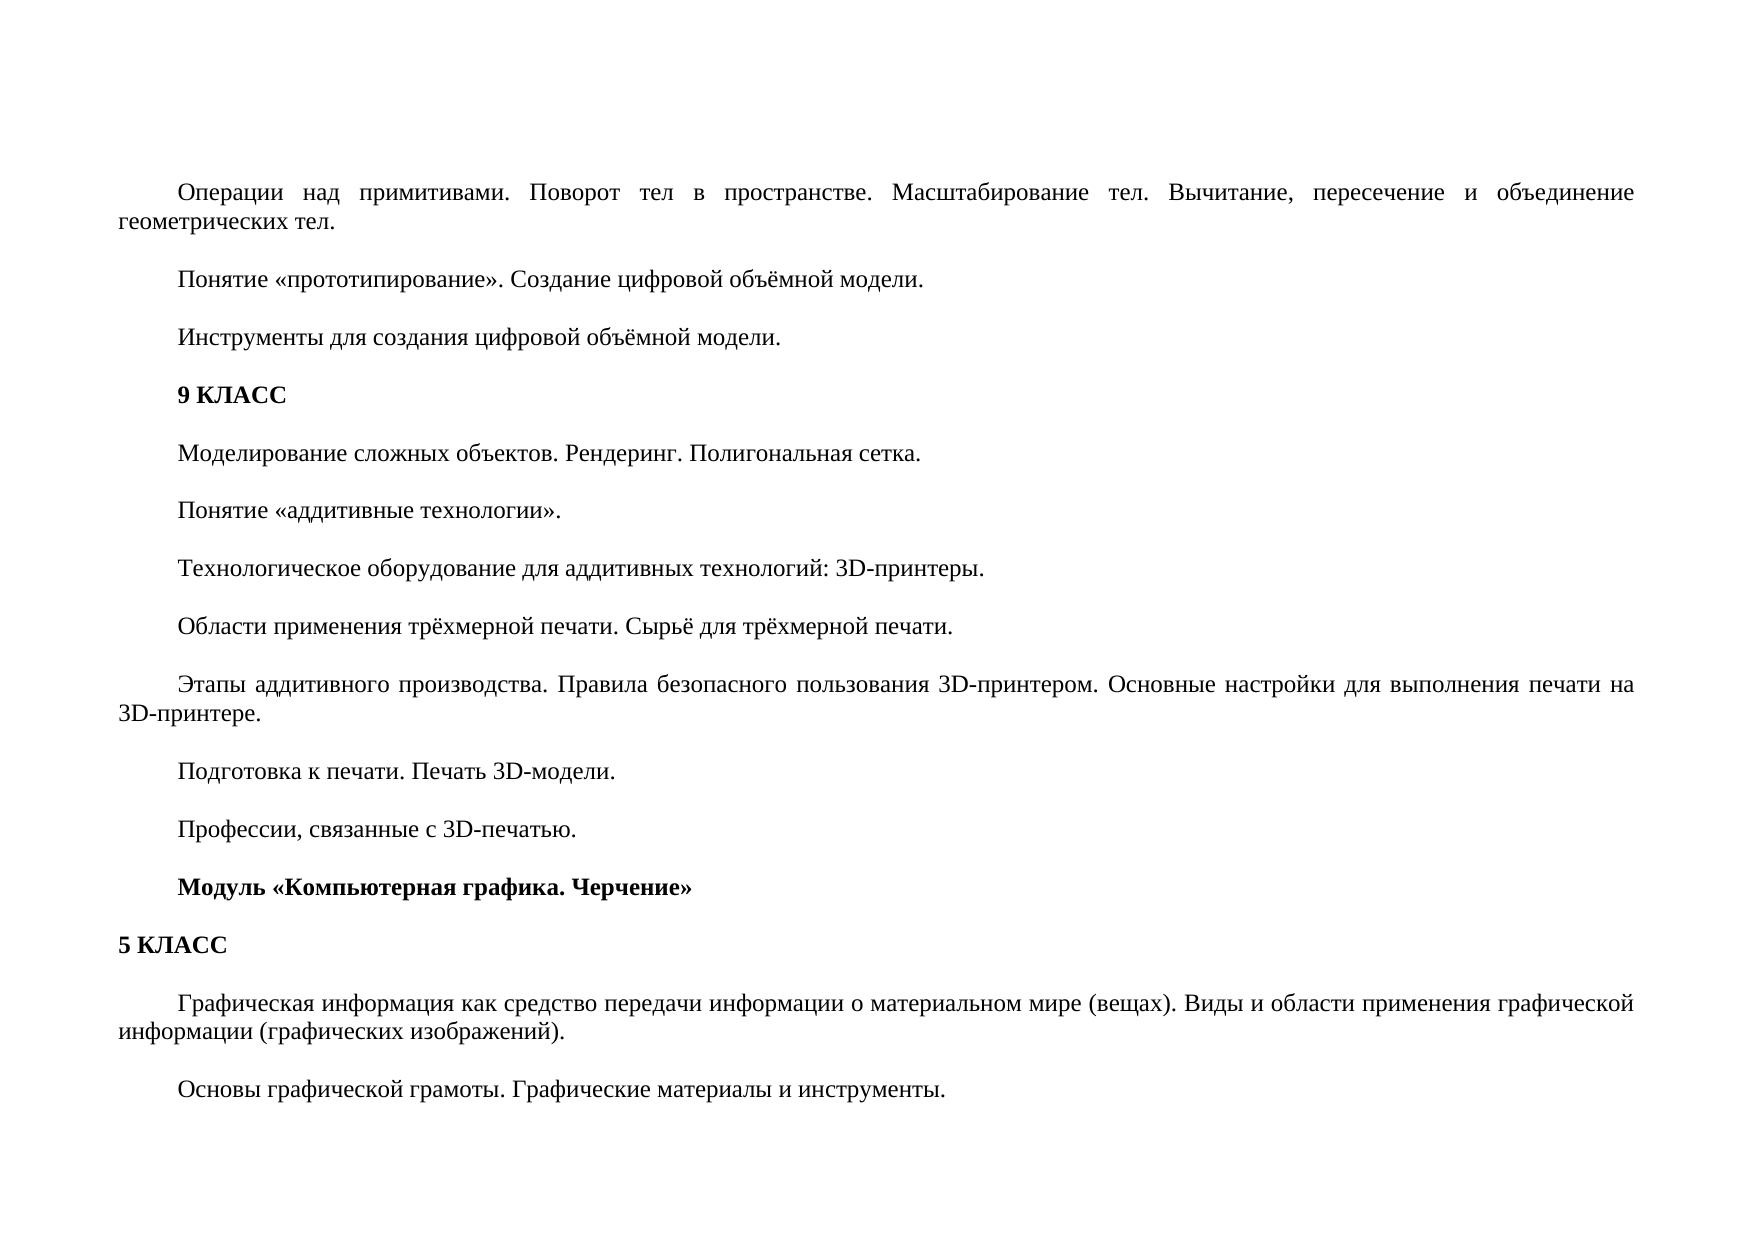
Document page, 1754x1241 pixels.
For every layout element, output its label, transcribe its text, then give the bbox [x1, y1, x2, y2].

text Понятие «аддитивные технологии». [118, 496, 1636, 524]
text Подготовка к печати. Печать 3D-модели. [118, 756, 1636, 785]
text Этапы аддитивного производства. Правила безопасного пользования 3D-принтером. Основные настройки для выполнения печати на 3D-принтере. [118, 669, 1636, 727]
text Основы графической грамоты. Графические материалы и инструменты. [118, 1074, 1636, 1103]
text Модуль «Компьютерная графика. Черчение» [118, 872, 1636, 901]
text Графическая информация как средство передачи информации о материальном мире (вещах). Виды и области применения графической информации (графических изображений). [118, 988, 1636, 1045]
text Понятие «прототипирование». Создание цифровой объёмной модели. [118, 264, 1636, 293]
text 9 КЛАСС [118, 380, 1636, 408]
text Области применения трёхмерной печати. Сырьё для трёхмерной печати. [118, 611, 1636, 640]
text Профессии, связанные с 3D-печатью. [118, 814, 1636, 843]
text Инструменты для создания цифровой объёмной модели. [118, 322, 1636, 351]
text Технологическое оборудование для аддитивных технологий: 3D-принтеры. [118, 553, 1636, 582]
text Моделирование сложных объектов. Рендеринг. Полигональная сетка. [118, 438, 1636, 466]
text Операции над примитивами. Поворот тел в пространстве. Масштабирование тел. Вычитание, пересечение и объединение геометрических тел. [118, 177, 1636, 235]
text 5 КЛАСС [118, 930, 1636, 958]
